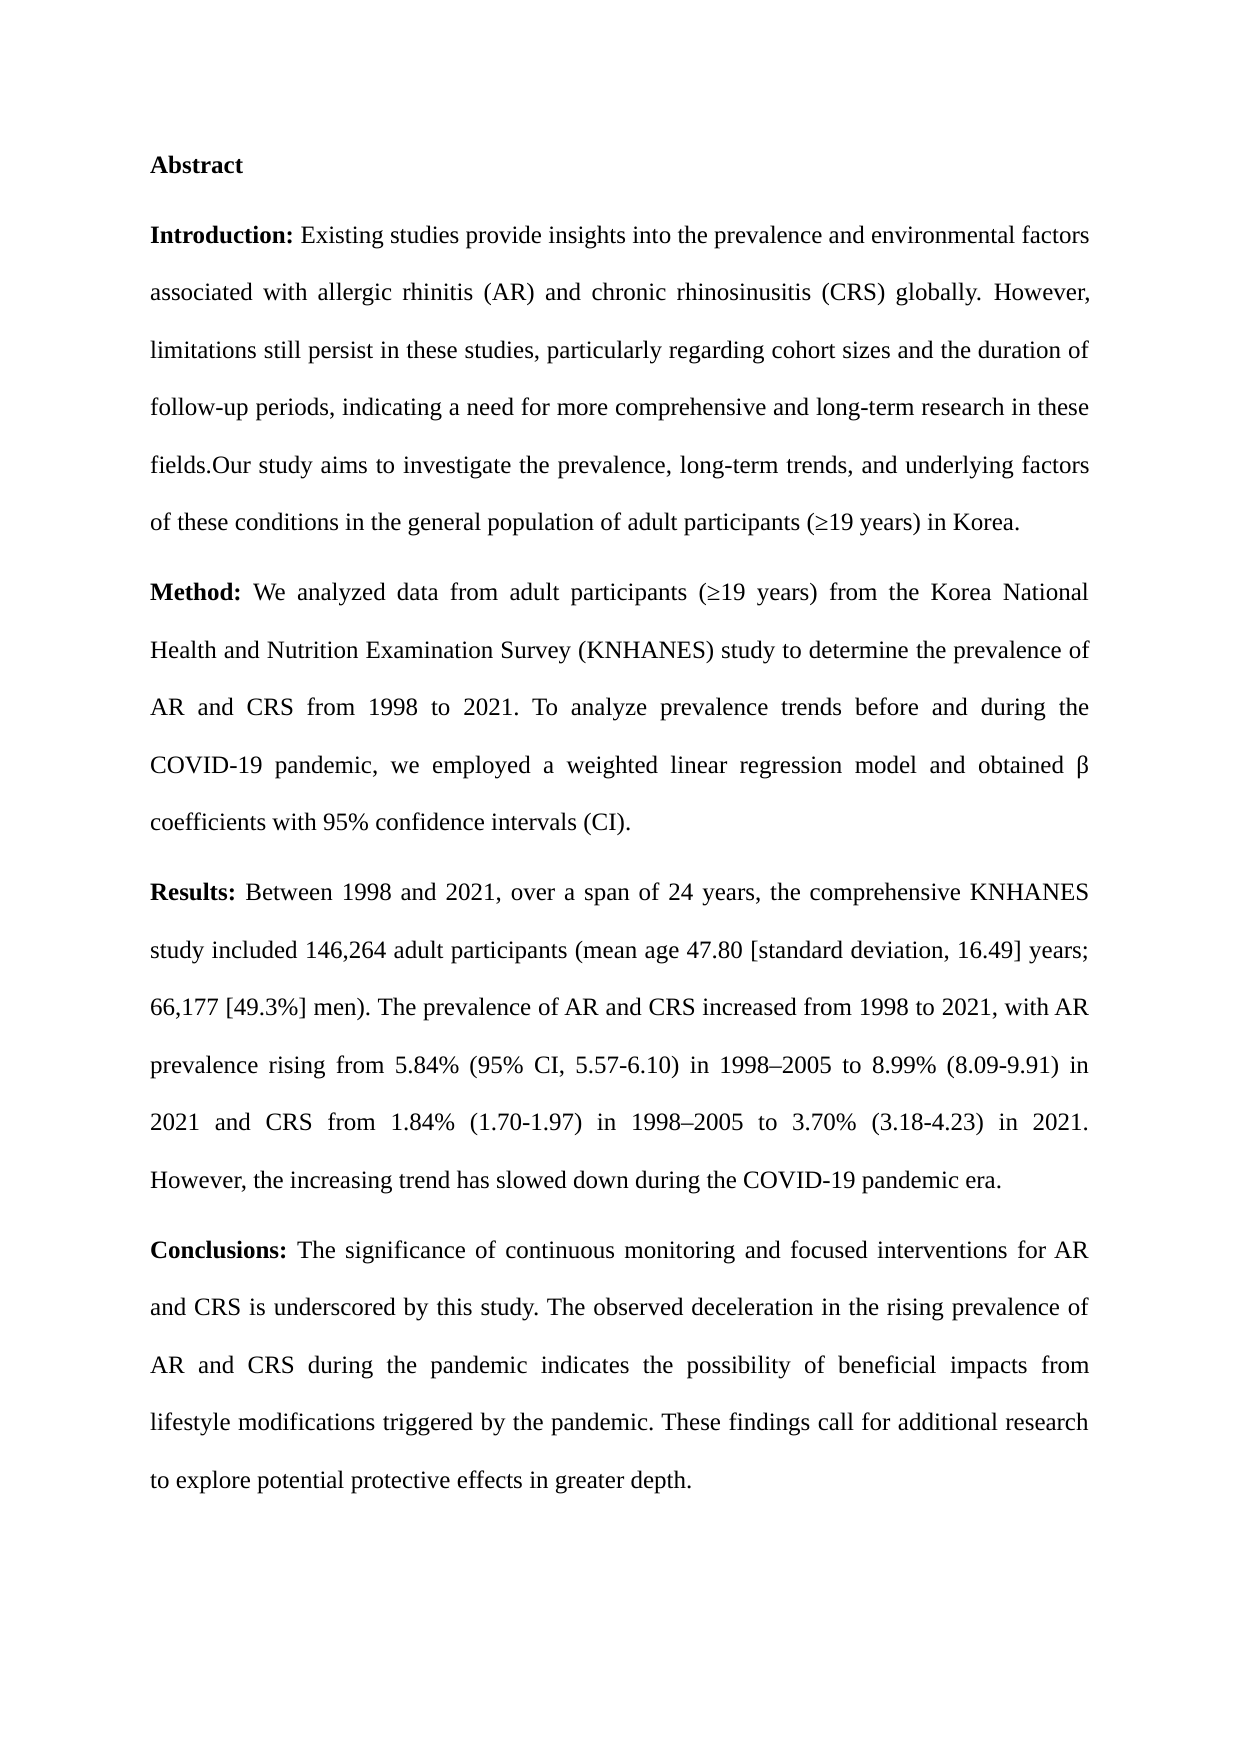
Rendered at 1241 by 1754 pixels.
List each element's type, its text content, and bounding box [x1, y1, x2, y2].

text Introduction: Existing studies provide insights into the prevalence and environmental factors associated with allergic rhinitis (AR) and chronic rhinosinusitis (CRS) globally. However, limitations still persist in these studies, particularly regarding cohort sizes and the duration of follow-up periods, indicating a need for more comprehensive and long-term research in these fields.Our study aims to investigate the prevalence, long-term trends, and underlying factors of these conditions in the general population of adult participants (≥19 years) in Korea. [150, 220, 1090, 536]
text Conclusions: The significance of continuous monitoring and focused interventions for AR and CRS is underscored by this study. The observed deceleration in the rising prevalence of AR and CRS during the pandemic indicates the possibility of beneficial impacts from lifestyle modifications triggered by the pandemic. These findings call for additional research to explore potential protective effects in greater depth. [150, 1235, 1090, 1494]
text Results: Between 1998 and 2021, over a span of 24 years, the comprehensive KNHANES study included 146,264 adult participants (mean age 47.80 [standard deviation, 16.49] years; 66,177 [49.3%] men). The prevalence of AR and CRS increased from 1998 to 2021, with AR prevalence rising from 5.84% (95% CI, 5.57-6.10) in 1998–2005 to 8.99% (8.09-9.91) in 2021 and CRS from 1.84% (1.70-1.97) in 1998–2005 to 3.70% (3.18-4.23) in 2021. However, the increasing trend has slowed down during the COVID-19 pandemic era. [150, 877, 1090, 1194]
text Abstract [150, 150, 1090, 179]
text Method: We analyzed data from adult participants (≥19 years) from the Korea National Health and Nutrition Examination Survey (KNHANES) study to determine the prevalence of AR and CRS from 1998 to 2021. To analyze prevalence trends before and during the COVID-19 pandemic, we employed a weighted linear regression model and obtained β coefficients with 95% confidence intervals (CI). [150, 577, 1090, 836]
